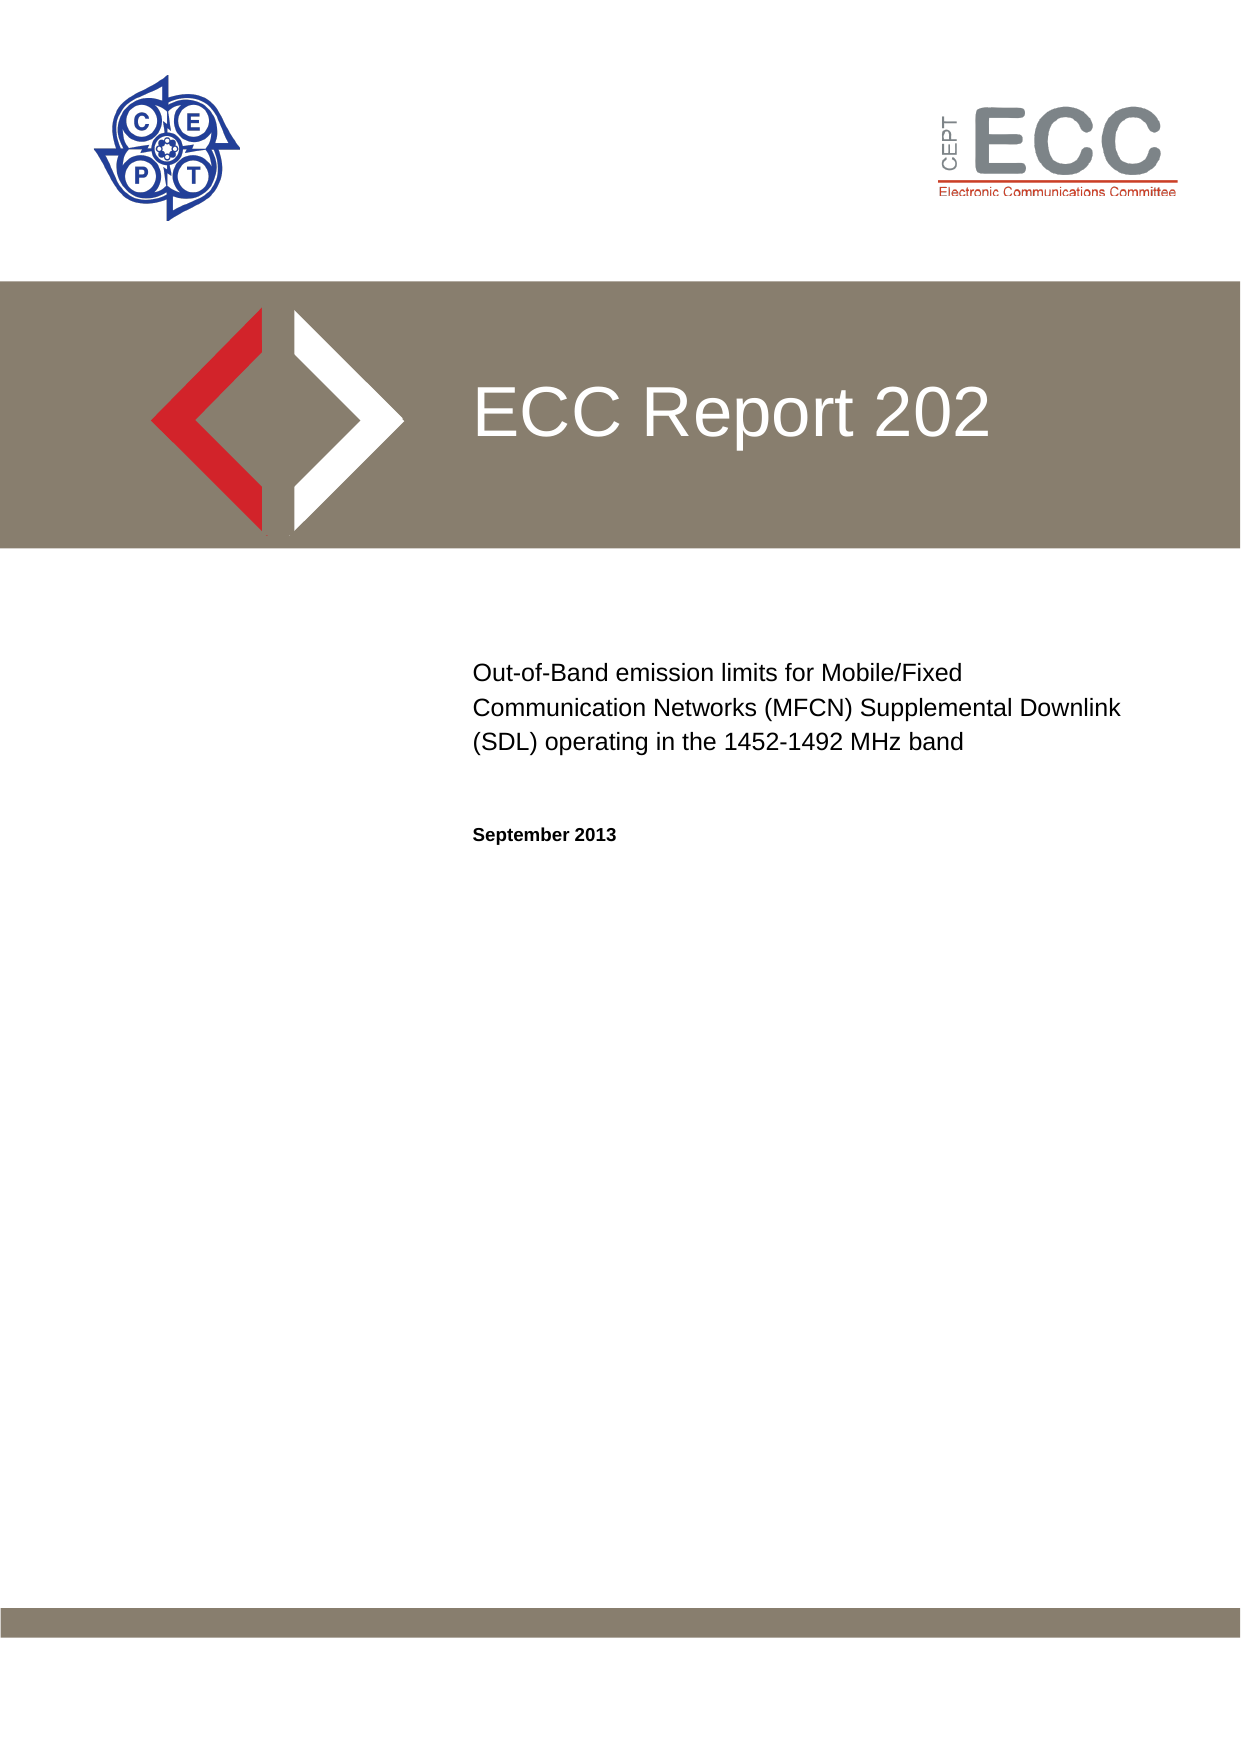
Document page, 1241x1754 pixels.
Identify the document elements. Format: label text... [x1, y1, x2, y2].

title Out-of-Band emission limits for Mobile/Fixed Communication Networks (MFCN) Supplemental Downlink (SDL) operating in the 1452-1492 MHz band [472, 658, 1122, 756]
title September 2013 [472, 824, 1122, 846]
